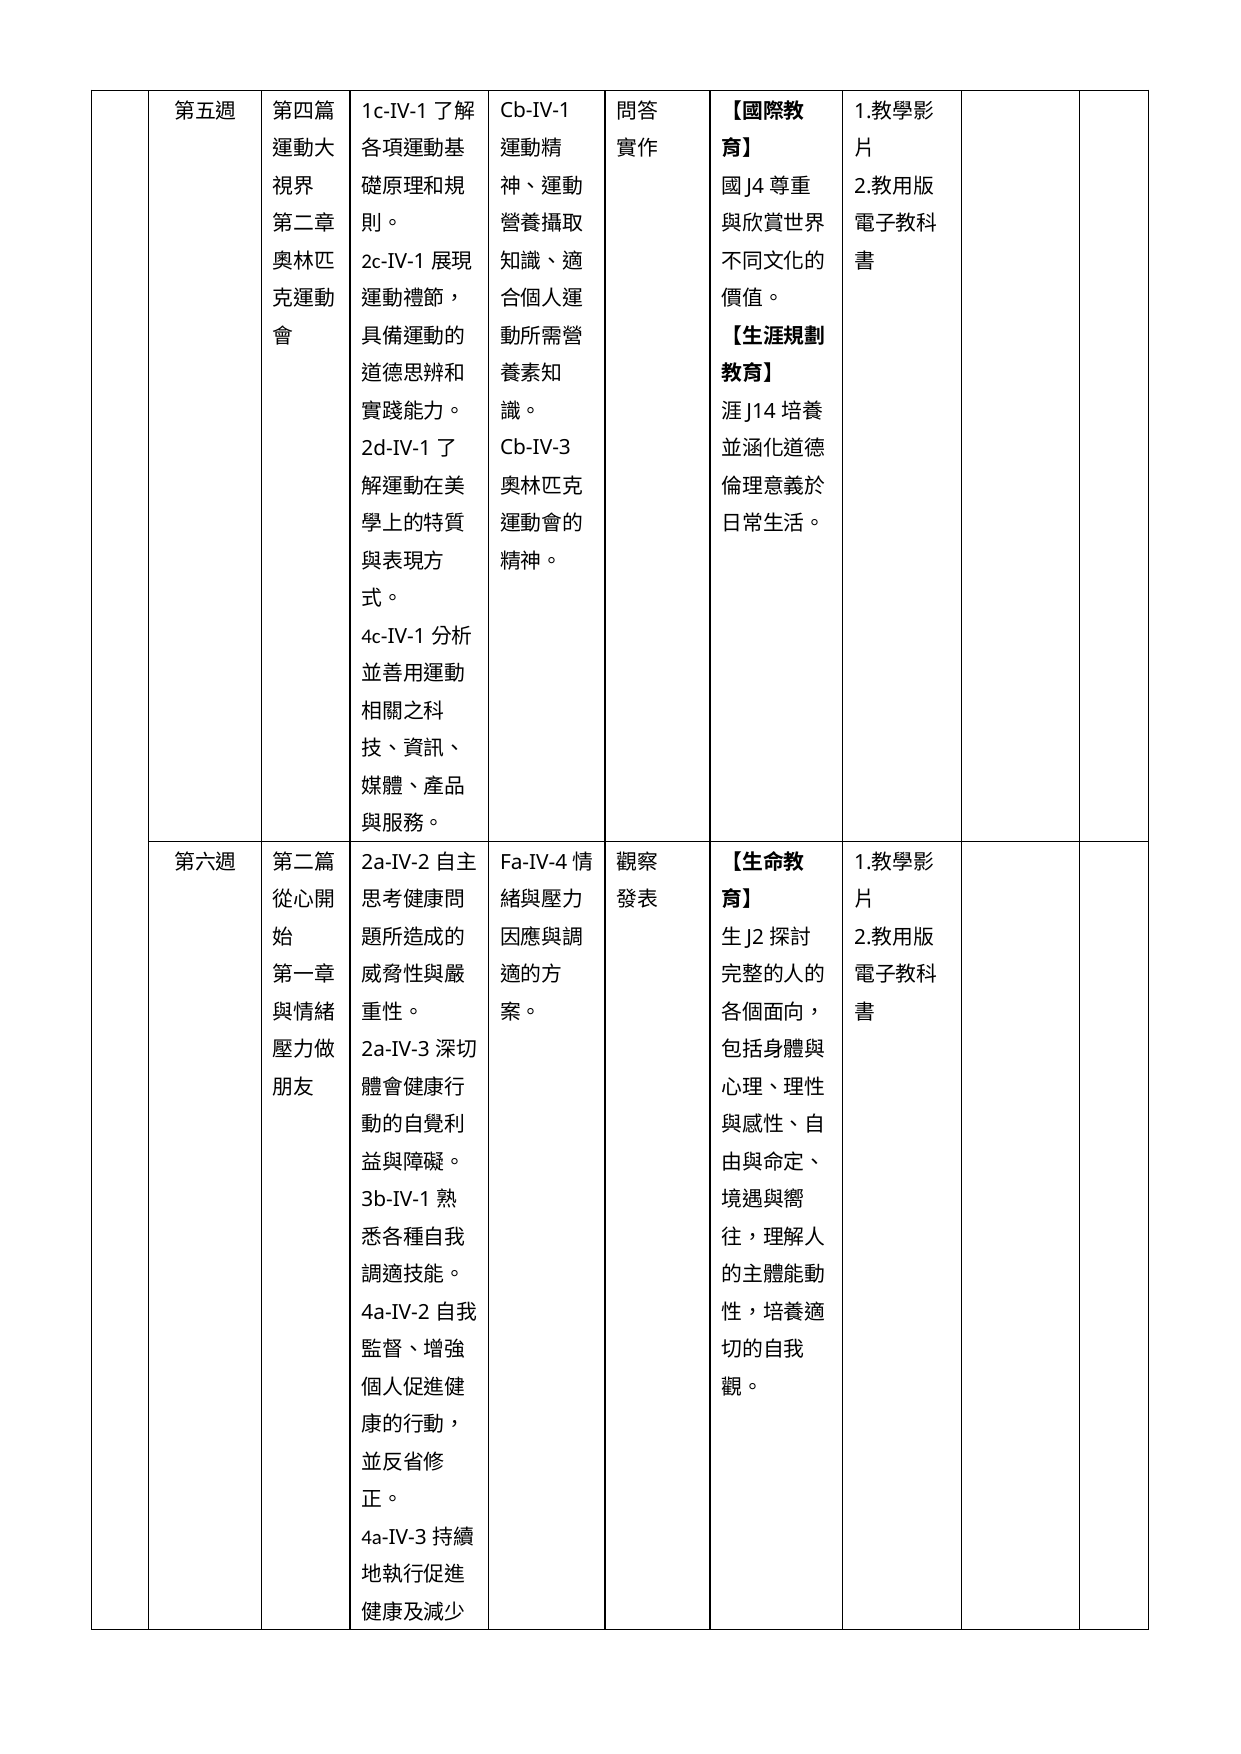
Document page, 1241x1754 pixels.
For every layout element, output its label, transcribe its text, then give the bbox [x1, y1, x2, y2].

table_cell 問答 實作 [606, 91, 709, 841]
table_cell [962, 91, 1079, 841]
table_cell [1080, 842, 1148, 1629]
table_cell 1.教學影片 2.教用版電子教科書 [843, 842, 961, 1629]
table_cell 觀察 發表 [606, 842, 709, 1629]
table_cell [1080, 91, 1148, 841]
table_cell 第二篇從心開始 第一章與情緒壓力做朋友 [262, 842, 349, 1629]
table_cell 1.教學影片 2.教用版電子教科書 [843, 91, 961, 841]
table_cell 第四篇運動大視界 第二章奧林匹克運動會 [262, 91, 349, 841]
table_cell 第五週 [149, 91, 261, 841]
table_cell [962, 842, 1079, 1629]
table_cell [351, 842, 488, 1629]
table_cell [711, 842, 842, 1629]
table_cell 1c-IV-1 了解各項運動基礎原理和規則。 -IV-1 展現運動禮節，具備運動的道德思辨和實踐能力。 2d-IV-1 了解運動在美學上的特質與表現方式。 -IV-1 分析並善用運動相關之科技、資訊、媒體、產品與服務。 [351, 91, 488, 841]
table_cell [489, 842, 604, 1629]
table_cell Cb-IV-1 運動精神、運動營養攝取知識、適合個人運動所需營養素知識。 Cb-IV-3 奧林匹克運動會的精神。 [489, 91, 604, 841]
table_cell 第六週 [149, 842, 261, 1629]
table_cell 【國際教育】 國J4 尊重與欣賞世界不同文化的價值。 【生涯規劃教育】 涯J14 培養並涵化道德倫理意義於日常生活。 [711, 91, 842, 841]
